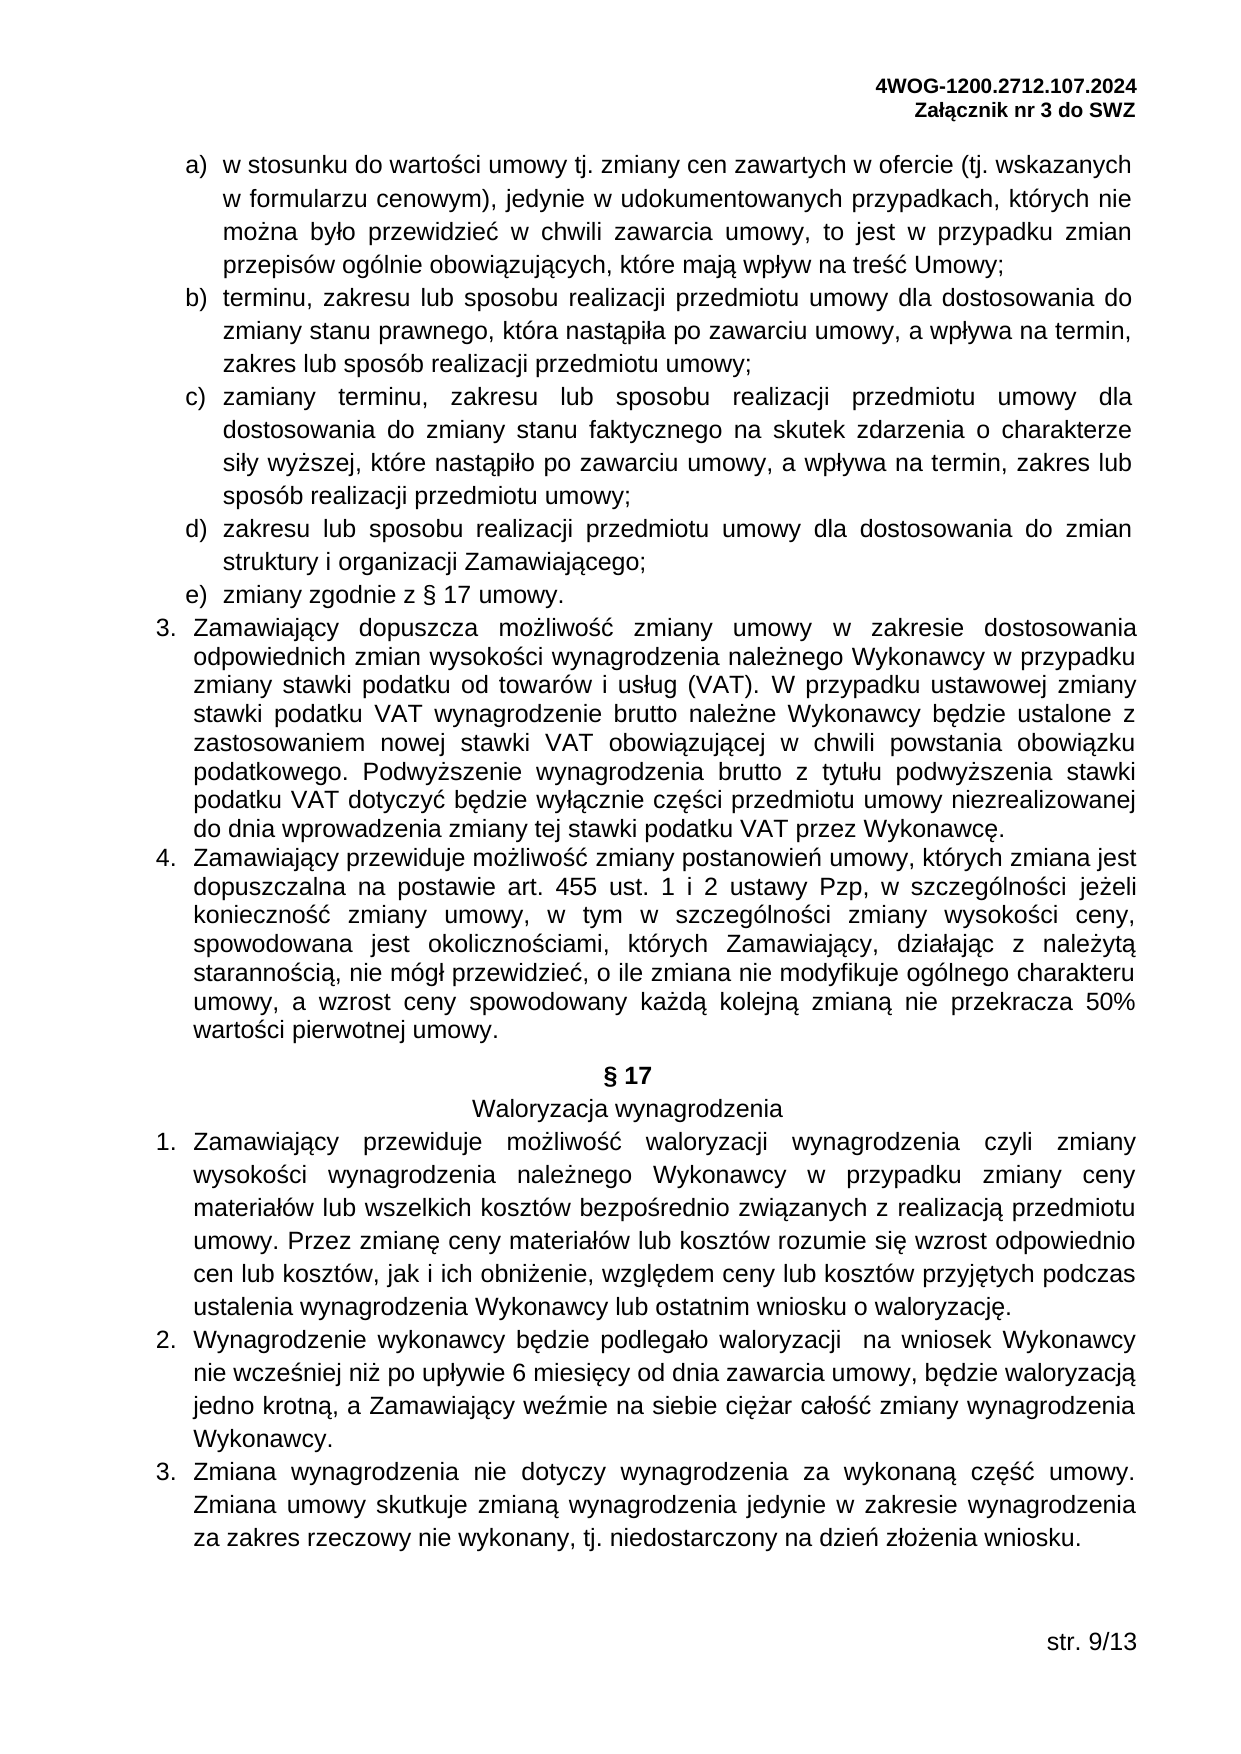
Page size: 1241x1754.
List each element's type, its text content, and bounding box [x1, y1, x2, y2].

list zakresu lub sposobu realizacji przedmiotu umowy dla dostosowania do zmian struktury i organizacji Zamawiającego; [185, 514, 1133, 576]
list Zamawiający dopuszcza możliwość zmiany umowy w zakresie dostosowania odpowiednich zmian wysokości wynagrodzenia należnego Wykonawcy w przypadku zmiany stawki podatku od towarów i usług (VAT). W przypadku ustawowej zmiany stawki podatku VAT wynagrodzenie brutto należne Wykonawcy będzie ustalone z zastosowaniem nowej stawki VAT obowiązującej w chwili powstania obowiązku podatkowego. Podwyższenie wynagrodzenia brutto z tytułu podwyższenia stawki podatku VAT dotyczyć będzie wyłącznie części przedmiotu umowy niezrealizowanej do dnia wprowadzenia zmiany tej stawki podatku VAT przez Wykonawcę. [156, 613, 1137, 843]
list terminu, zakresu lub sposobu realizacji przedmiotu umowy dla dostosowania do zmiany stanu prawnego, która nastąpiła po zawarciu umowy, a wpływa na termin, zakres lub sposób realizacji przedmiotu umowy; [185, 283, 1133, 377]
list Wynagrodzenie wykonawcy będzie podlegało waloryzacji na wniosek Wykonawcy nie wcześniej niż po upływie 6 miesięcy od dnia zawarcia umowy, będzie waloryzacją jedno krotną, a Zamawiający weźmie na siebie ciężar całość zmiany wynagrodzenia Wykonawcy. [156, 1325, 1137, 1453]
list Zmiana wynagrodzenia nie dotyczy wynagrodzenia za wykonaną część umowy. Zmiana umowy skutkuje zmianą wynagrodzenia jedynie w zakresie wynagrodzenia za zakres rzeczowy nie wykonany, tj. niedostarczony na dzień złożenia wniosku. [156, 1457, 1137, 1552]
list Zamawiający przewiduje możliwość zmiany postanowień umowy, których zmiana jest dopuszczalna na postawie art. 455 ust. 1 i 2 ustawy Pzp, w szczególności jeżeli konieczność zmiany umowy, w tym w szczególności zmiany wysokości ceny, spowodowana jest okolicznościami, których Zamawiający, działając z należytą starannością, nie mógł przewidzieć, o ile zmiana nie modyfikuje ogólnego charakteru umowy, a wzrost ceny spowodowany każdą kolejną zmianą nie przekracza 50% wartości pierwotnej umowy. [156, 843, 1137, 1044]
text § 17 [118, 1061, 1137, 1089]
list zmiany zgodnie z § 17 umowy. [185, 580, 1133, 608]
text Waloryzacja wynagrodzenia [118, 1094, 1137, 1122]
list Zamawiający przewiduje możliwość waloryzacji wynagrodzenia czyli zmiany wysokości wynagrodzenia należnego Wykonawcy w przypadku zmiany ceny materiałów lub wszelkich kosztów bezpośrednio związanych z realizacją przedmiotu umowy. Przez zmianę ceny materiałów lub kosztów rozumie się wzrost odpowiednio cen lub kosztów, jak i ich obniżenie, względem ceny lub kosztów przyjętych podczas ustalenia wynagrodzenia Wykonawcy lub ostatnim wniosku o waloryzację. [156, 1127, 1137, 1321]
list zamiany terminu, zakresu lub sposobu realizacji przedmiotu umowy dla dostosowania do zmiany stanu faktycznego na skutek zdarzenia o charakterze siły wyższej, które nastąpiło po zawarciu umowy, a wpływa na termin, zakres lub sposób realizacji przedmiotu umowy; [185, 382, 1133, 509]
list w stosunku do wartości umowy tj. zmiany cen zawartych w ofercie (tj. wskazanych w formularzu cenowym), jedynie w udokumentowanych przypadkach, których nie można było przewidzieć w chwili zawarcia umowy, to jest w przypadku zmian przepisów ogólnie obowiązujących, które mają wpływ na treść Umowy; [185, 151, 1133, 278]
